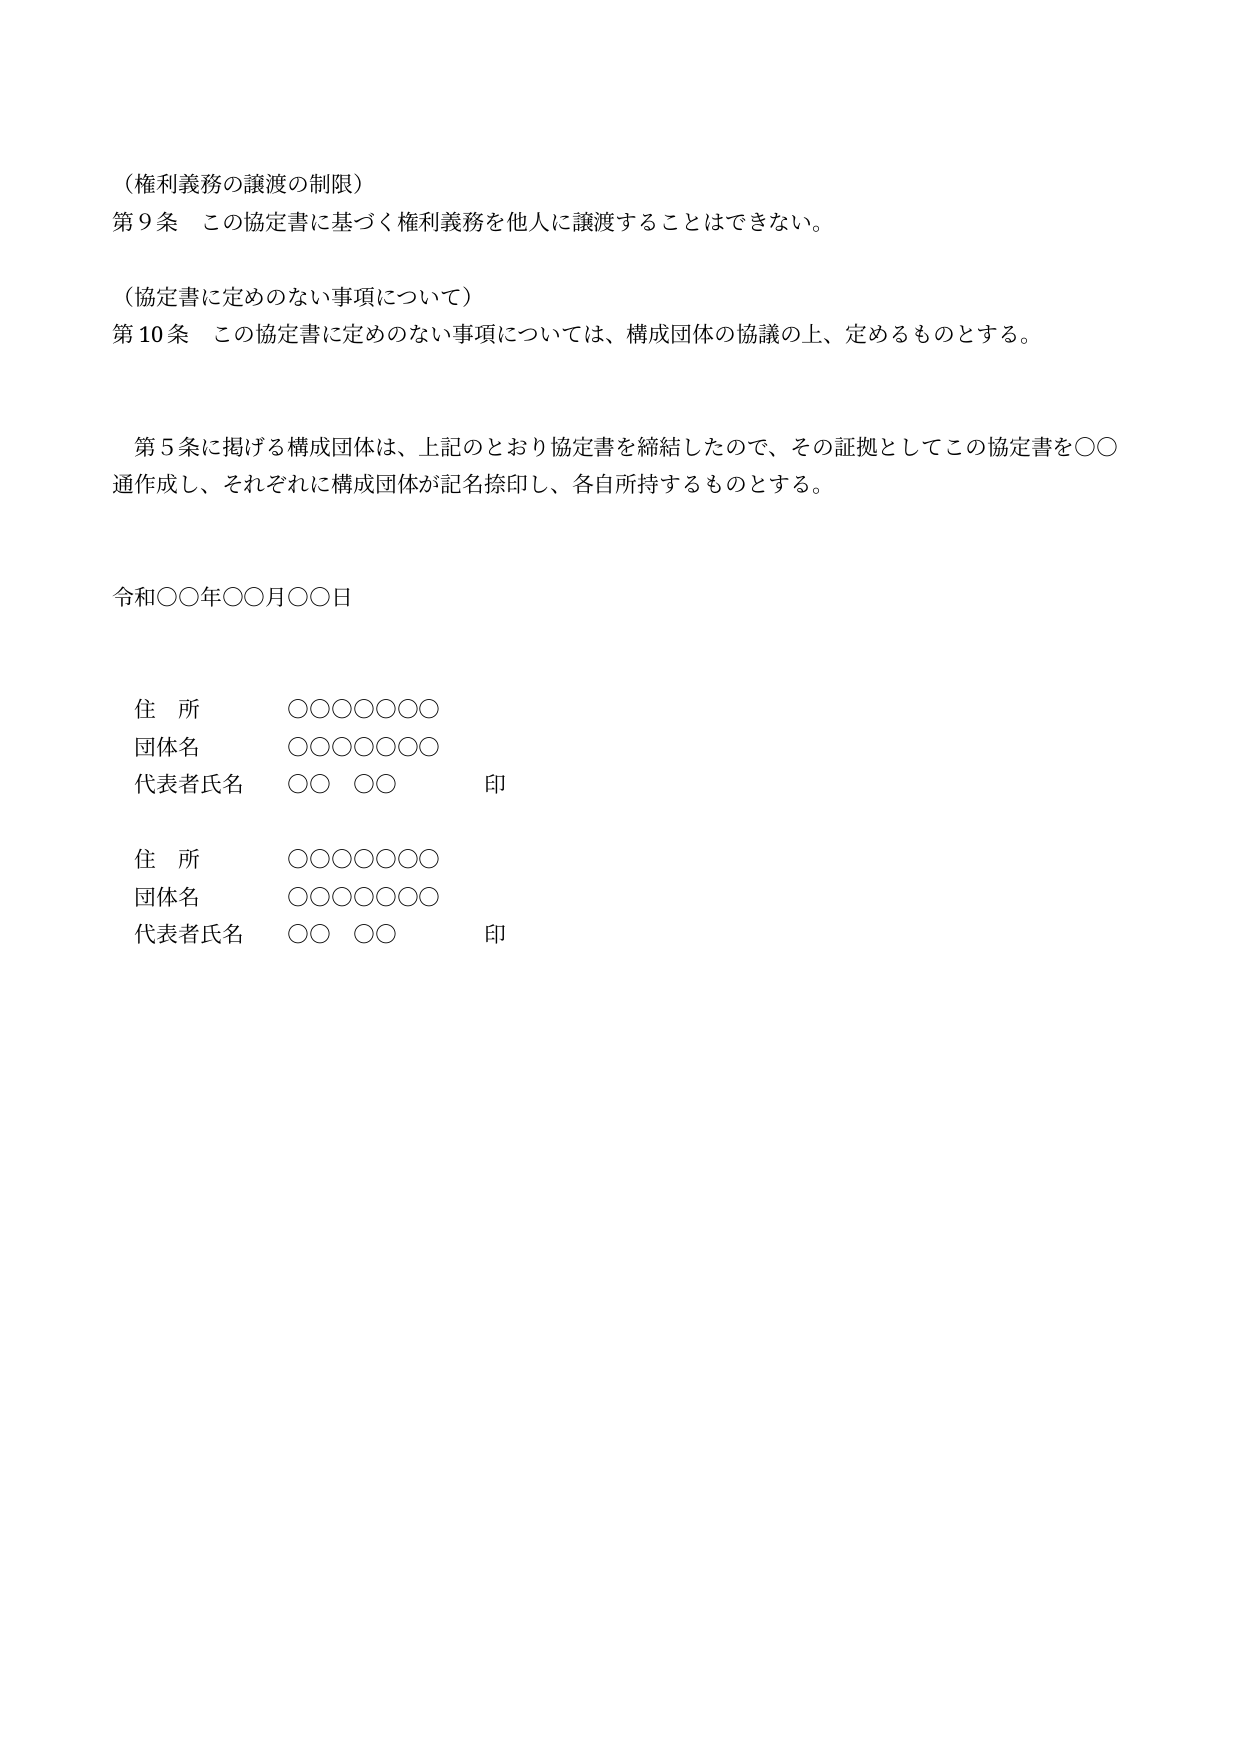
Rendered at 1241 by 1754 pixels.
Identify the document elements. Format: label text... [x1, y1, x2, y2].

text 団体名 ○○○○○○○ [112, 727, 1128, 764]
text 住 所 ○○○○○○○ [112, 689, 1128, 727]
text 団体名 ○○○○○○○ [112, 877, 1128, 914]
text 令和○○年○○月○○日 [112, 577, 1128, 652]
text 第９条 この協定書に基づく権利義務を他人に譲渡することはできない。 [112, 202, 1128, 239]
text 第５条に掲げる構成団体は、上記のとおり協定書を締結したので、その証拠としてこの協定書を○○通作成し、それぞれに構成団体が記名捺印し、各自所持するものとする。 [112, 427, 1128, 502]
text 代表者氏名 ○○ ○○ 印 [112, 764, 1128, 802]
text 第10条 この協定書に定めのない事項については、構成団体の協議の上、定めるものとする。 [112, 314, 1128, 352]
text （協定書に定めのない事項について） [112, 277, 1128, 314]
text 住 所 ○○○○○○○ [112, 839, 1128, 877]
text （権利義務の譲渡の制限） [112, 164, 1128, 202]
text 代表者氏名 ○○ ○○ 印 [112, 914, 1128, 952]
